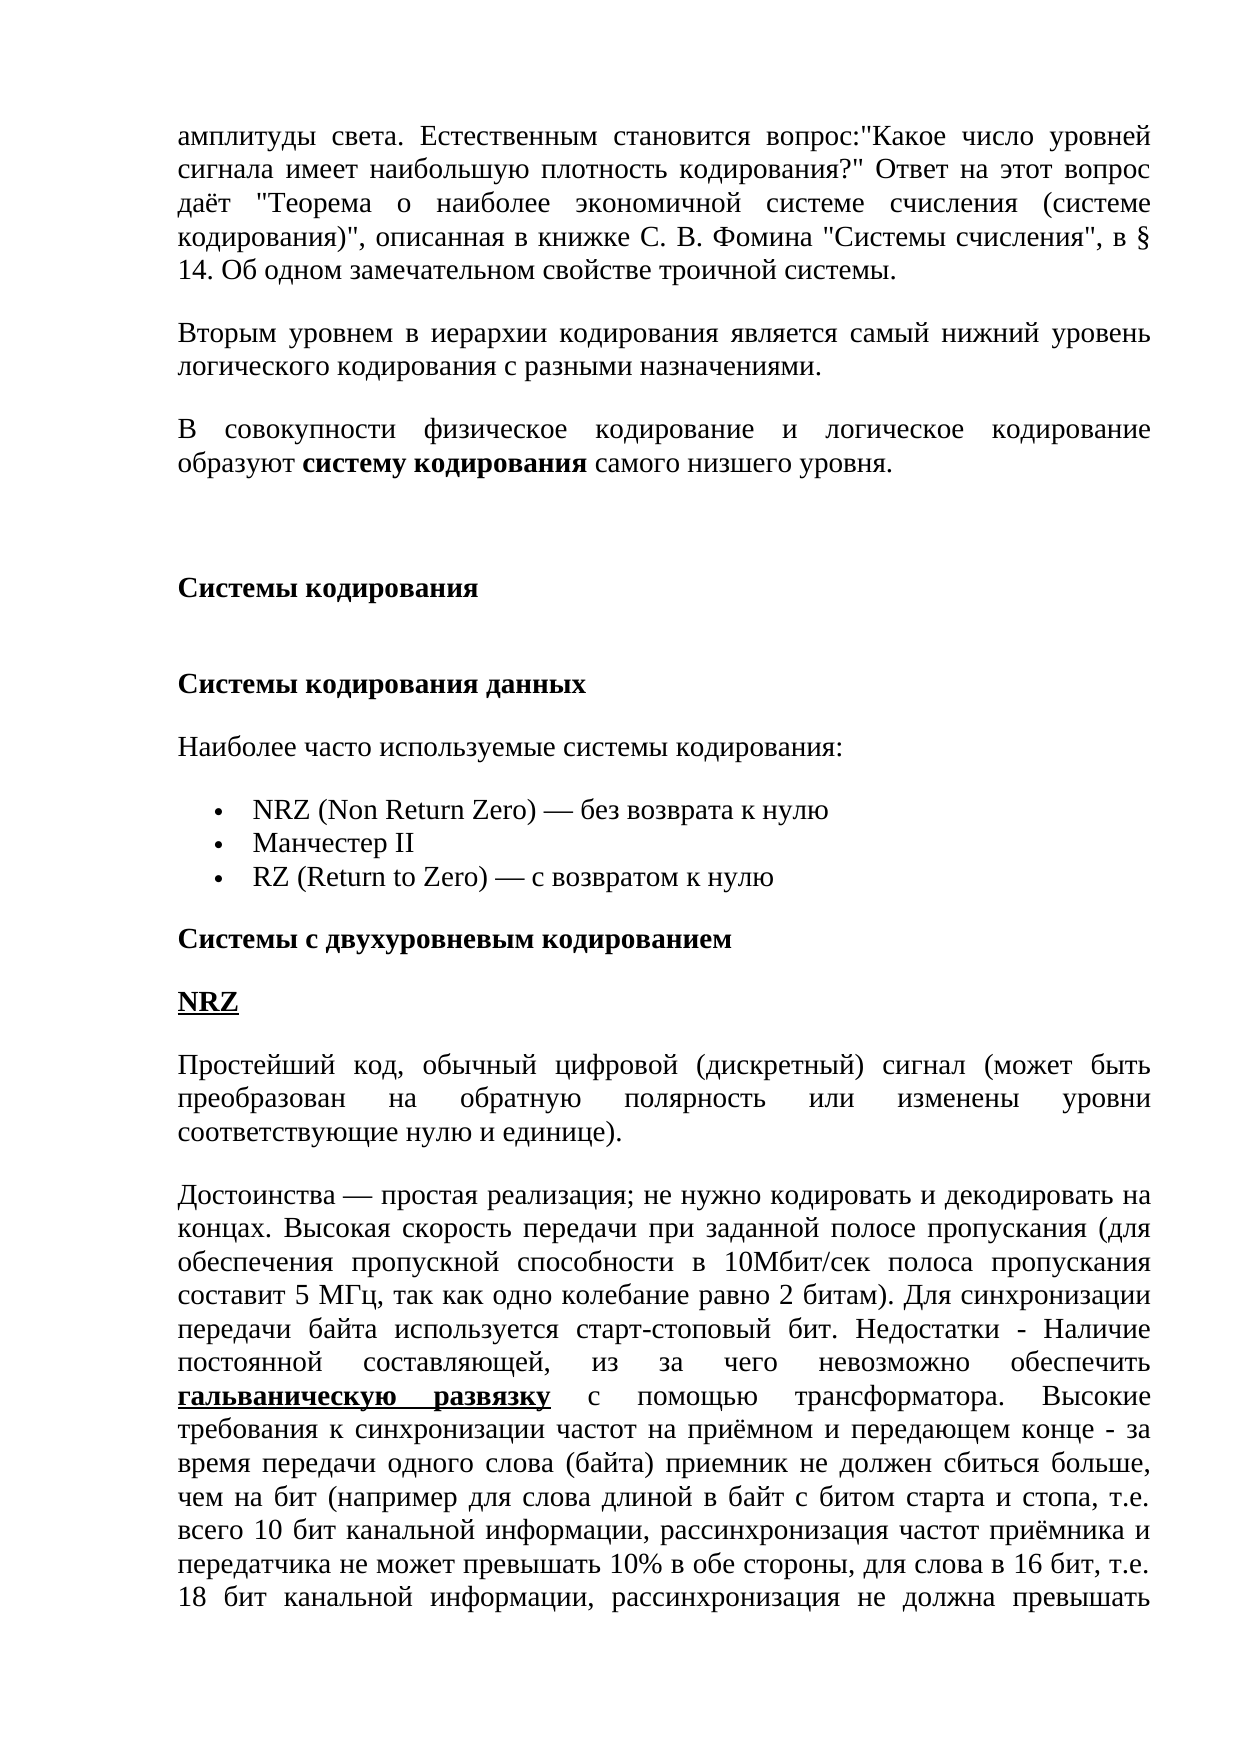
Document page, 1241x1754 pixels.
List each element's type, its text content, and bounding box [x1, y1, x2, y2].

text Системы с двухуровневым кодированием [177, 922, 1152, 955]
list RZ (Return to Zero) — с возвратом к нулю [215, 859, 1152, 892]
text NRZ [177, 984, 1152, 1018]
text Системы кодирования [177, 570, 1152, 604]
text Системы кодирования данных [177, 666, 1152, 700]
list Манчестер II [215, 825, 1152, 859]
text Наиболее часто используемые системы кодирования: [177, 729, 1152, 763]
list NRZ (Non Return Zero) — без возврата к нулю [215, 792, 1152, 825]
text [177, 1177, 1152, 1613]
text Простейший код, обычный цифровой (дискретный) сигнал (может быть преобразован на обратную полярность или изменены уровни соответствующие нулю и единице). [177, 1047, 1152, 1148]
text Вторым уровнем в иерархии кодирования является самый нижний уровень логического кодирования с разными назначениями. [177, 315, 1152, 382]
text В совокупности физическое кодирование и логическое кодирование образуют систему кодирования самого низшего уровня. [177, 411, 1152, 478]
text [177, 118, 1152, 286]
